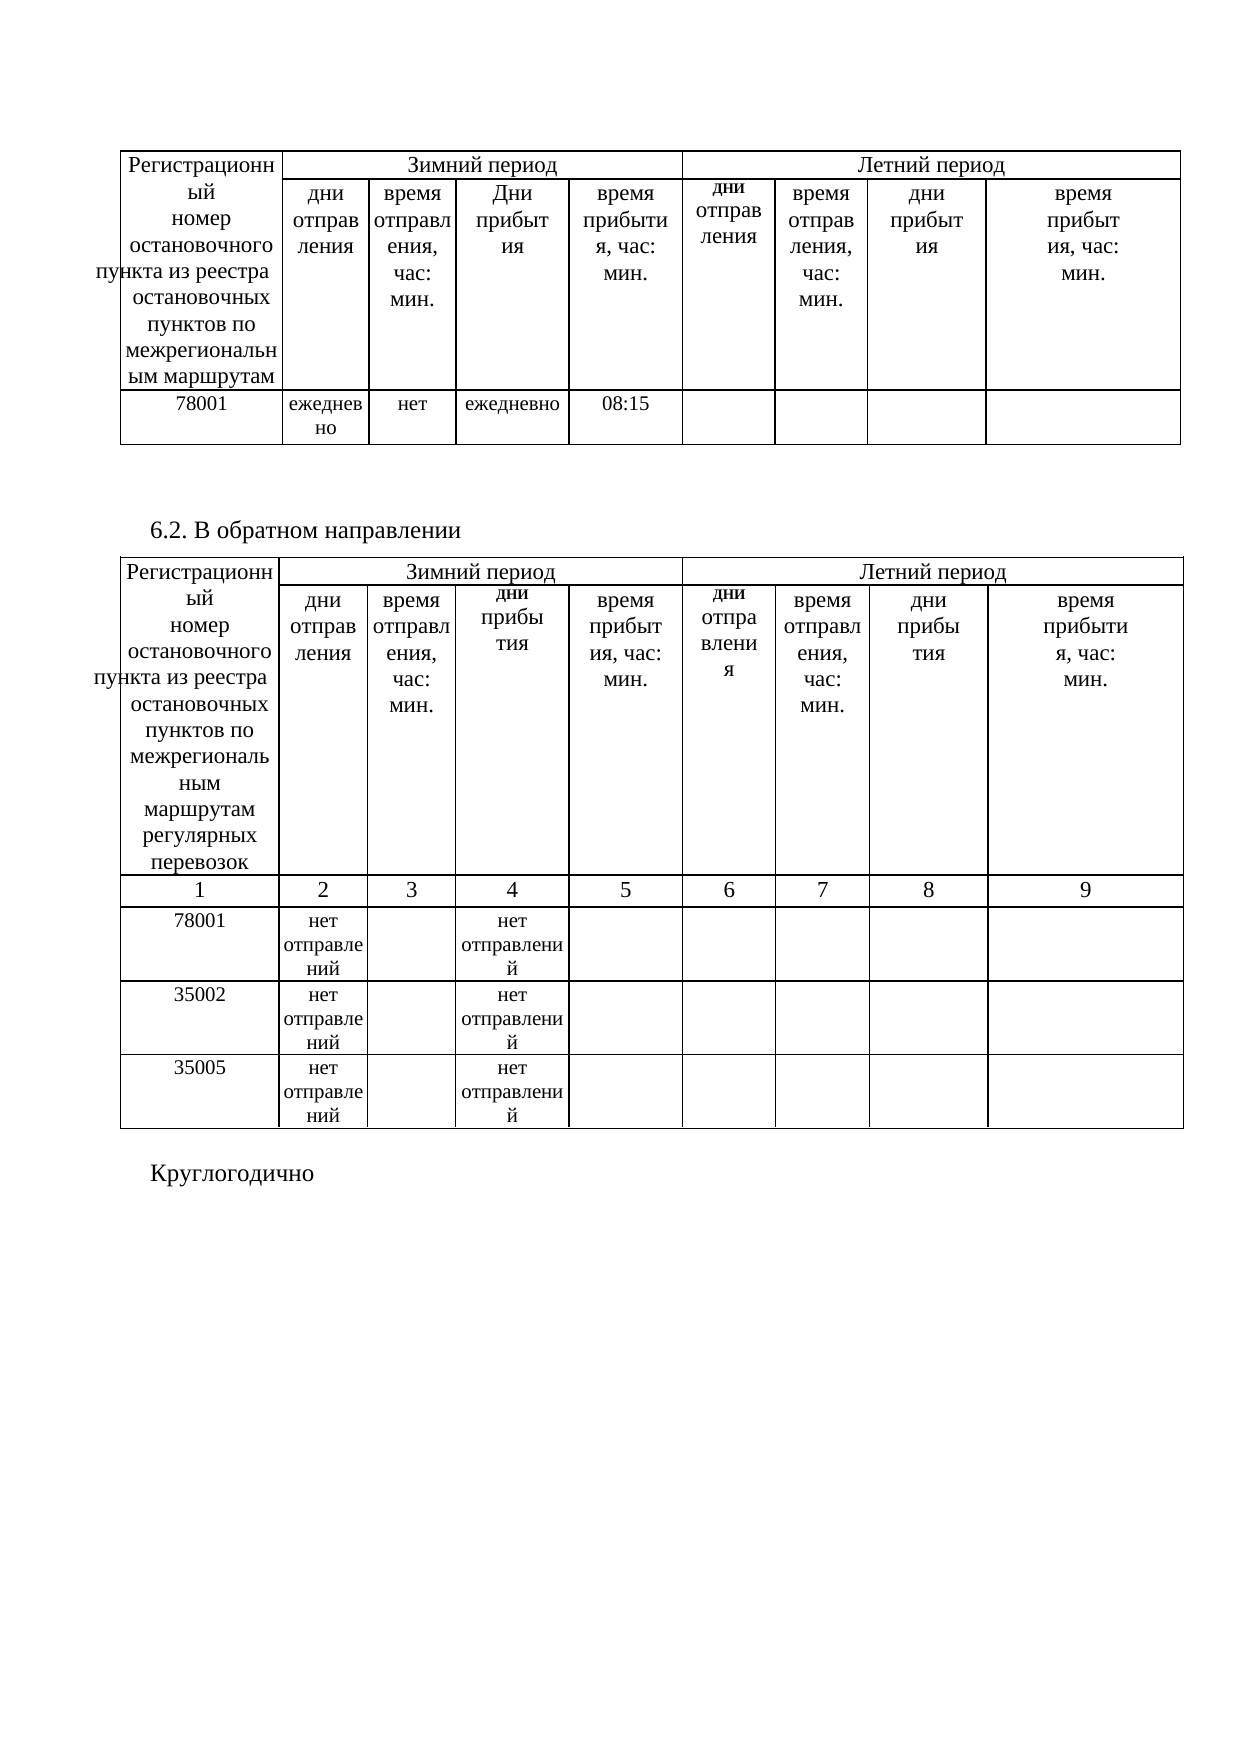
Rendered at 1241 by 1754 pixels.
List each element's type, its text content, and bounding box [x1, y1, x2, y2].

table_cell время отправл ения, час: мин. [368, 586, 455, 874]
table_cell [776, 982, 869, 1054]
table_header Летний период [683, 152, 1180, 178]
table_cell 7 [776, 876, 869, 906]
table_cell нет [370, 391, 455, 444]
table_cell [989, 982, 1183, 1054]
table_cell [989, 908, 1183, 980]
table_cell ДНИ прибы тия [456, 586, 568, 874]
table_header Зимний период [283, 152, 682, 178]
table_cell [683, 908, 775, 980]
table_cell [989, 1055, 1183, 1127]
table_cell [368, 982, 455, 1054]
table_cell [570, 982, 682, 1054]
table_cell 1 [121, 876, 278, 906]
table_cell 78001 [121, 391, 282, 444]
table_cell нет отправлений [456, 1055, 568, 1127]
table_cell дни прибыт ия [868, 180, 985, 389]
table_cell время прибыти я, час: мин. [570, 180, 682, 389]
table_cell [987, 391, 1180, 444]
table_cell [683, 391, 774, 444]
table_cell [776, 391, 867, 444]
table_cell 8 [870, 876, 987, 906]
table_cell время отправл ения, час: мин. [370, 180, 455, 389]
table_cell [570, 908, 682, 980]
table_cell [776, 1055, 869, 1127]
table_cell время отправ ления, час: мин. [776, 180, 867, 389]
table_cell 08:15 [570, 391, 682, 444]
table_cell 5 [570, 876, 682, 906]
table_cell нет отправлений [456, 982, 568, 1054]
table_cell 6 [683, 876, 775, 906]
table_header Зимний период [280, 558, 682, 584]
table_cell 78001 [121, 908, 278, 980]
table_cell 9 [989, 876, 1183, 906]
table_cell 4 [456, 876, 568, 906]
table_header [121, 152, 282, 389]
table_cell [870, 908, 987, 980]
table_header Регистрационный номер остановочного пункта из реестра остановочных пунктов по межрегиональным маршрутам регулярных перевозок [121, 558, 278, 874]
table_cell нет отправлений [280, 908, 367, 980]
table_cell [368, 908, 455, 980]
table_cell 35002 [121, 982, 278, 1054]
table_cell дни отправ ления [280, 586, 367, 874]
text Круглогодично [150, 1158, 1090, 1186]
table_cell [776, 908, 869, 980]
table_cell [683, 982, 775, 1054]
table_cell 3 [368, 876, 455, 906]
table_cell 2 [280, 876, 367, 906]
table_cell нет отправлений [456, 908, 568, 980]
text 6.2. В обратном направлении [150, 515, 1090, 544]
table_cell [870, 982, 987, 1054]
table_cell [570, 1055, 682, 1127]
table_cell нет отправлений [280, 1055, 367, 1127]
table_cell ДНИ отправ ления [683, 180, 774, 389]
table_cell дни прибы тия [870, 586, 987, 874]
table_cell ежедневно [457, 391, 568, 444]
table_cell [368, 1055, 455, 1127]
table_cell время прибыти я, час: мин. [989, 586, 1183, 874]
table_cell ДНИ отпра влени я [683, 586, 775, 874]
table_cell время прибыт ия, час: мин. [987, 180, 1180, 389]
table_cell дни отправ ления [283, 180, 368, 389]
table_cell [868, 391, 985, 444]
table_cell 35005 [121, 1055, 278, 1127]
table_cell время прибыт ия, час: мин. [570, 586, 682, 874]
table_cell [870, 1055, 987, 1127]
table_cell ежедневно [283, 391, 368, 444]
table_cell [683, 1055, 775, 1127]
table_cell время отправл ения, час: мин. [776, 586, 869, 874]
table_header Летний период [683, 558, 1183, 584]
table_cell нет отправлений [280, 982, 367, 1054]
table_cell Дни прибыт ия [457, 180, 568, 389]
